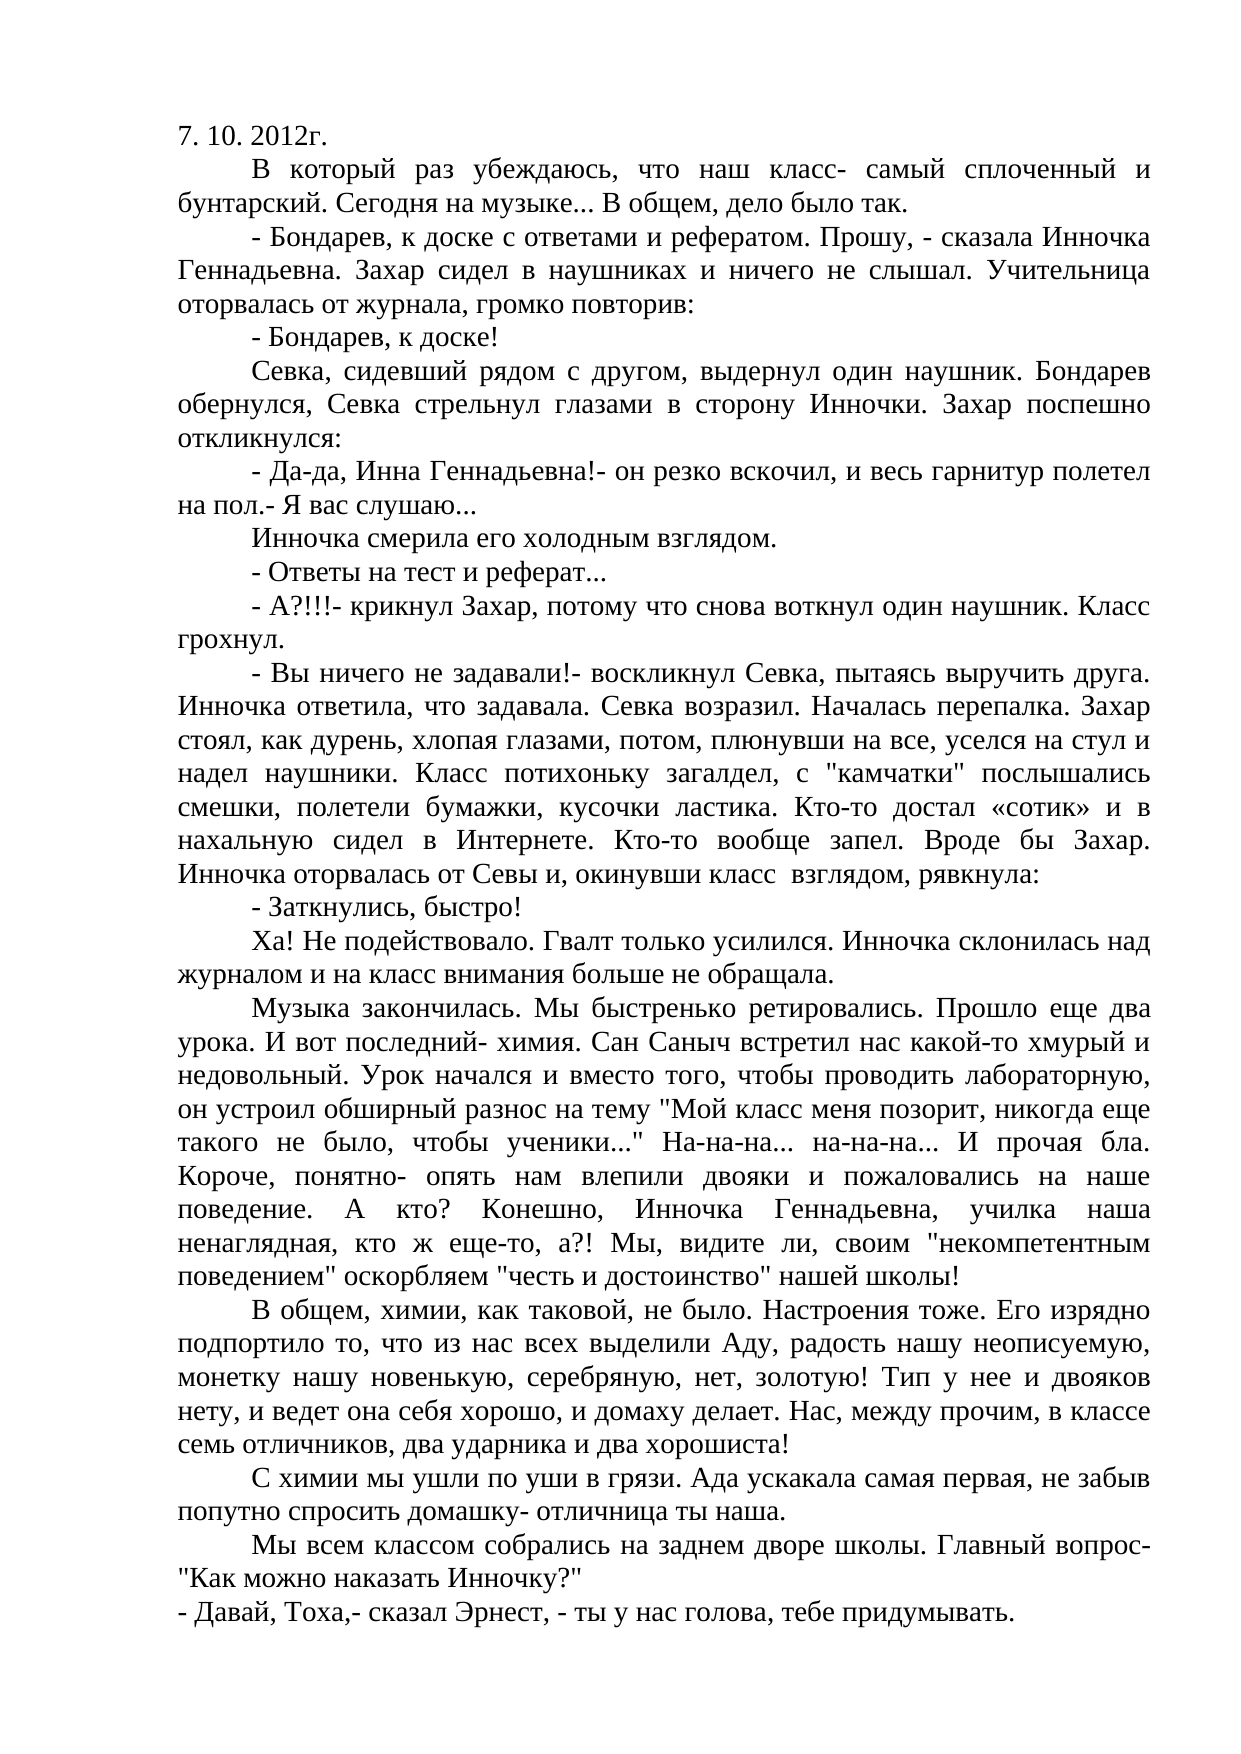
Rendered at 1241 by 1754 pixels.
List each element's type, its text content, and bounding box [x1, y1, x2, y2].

text - Заткнулись, быстро! [177, 889, 1152, 923]
text С химии мы ушли по уши в грязи. Ада ускакала самая первая, не забыв попутно спросить домашку- отличница ты наша. [177, 1460, 1152, 1527]
text Инночка смерила его холодным взглядом. [177, 521, 1152, 554]
text - Бондарев, к доске! [177, 319, 1152, 353]
text 7. 10. 2012г. [177, 118, 1152, 152]
text Музыка закончилась. Мы быстренько ретировались. Прошло еще два урока. И вот последний- химия. Сан Саныч встретил нас какой-то хмурый и недовольный. Урок начался и вместо того, чтобы проводить лабораторную, он устроил обширный разнос на тему "Мой класс меня позорит, никогда еще такого не было, чтобы ученики..." На-на-на... на-на-на... И прочая бла. Короче, понятно- опять нам влепили двояки и пожаловались на наше поведение. А кто? Конешно, Инночка Геннадьевна, училка наша ненаглядная, кто ж еще-то, а?! Мы, видите ли, своим "некомпетентным поведением" оскорбляем "честь и достоинство" нашей школы! [177, 990, 1152, 1292]
text В который раз убеждаюсь, что наш класс- самый сплоченный и бунтарский. Сегодня на музыке... В общем, дело было так. [177, 152, 1152, 219]
text - А?!!!- крикнул Захар, потому что снова воткнул один наушник. Класс грохнул. [177, 588, 1152, 655]
text - Вы ничего не задавали!- воскликнул Севка, пытаясь выручить друга. Инночка ответила, что задавала. Севка возразил. Началась перепалка. Захар стоял, как дурень, хлопая глазами, потом, плюнувши на все, уселся на стул и надел наушники. Класс потихоньку загалдел, с "камчатки" послышались смешки, полетели бумажки, кусочки ластика. Кто-то достал «сотик» и в нахальную сидел в Интернете. Кто-то вообще запел. Вроде бы Захар. Инночка оторвалась от Севы и, окинувши класс взглядом, рявкнула: [177, 655, 1152, 889]
text - Бондарев, к доске с ответами и рефератом. Прошу, - сказала Инночка Геннадьевна. Захар сидел в наушниках и ничего не слышал. Учительница оторвалась от журнала, громко повторив: [177, 219, 1152, 319]
text - Ответы на тест и реферат... [177, 554, 1152, 588]
text Севка, сидевший рядом с другом, выдернул один наушник. Бондарев обернулся, Севка стрельнул глазами в сторону Инночки. Захар поспешно откликнулся: [177, 353, 1152, 453]
text Мы всем классом собрались на заднем дворе школы. Главный вопрос- "Как можно наказать Инночку?" [177, 1527, 1152, 1594]
text - Давай, Тоха,- сказал Эрнест, - ты у нас голова, тебе придумывать. [177, 1594, 1152, 1627]
text В общем, химии, как таковой, не было. Настроения тоже. Его изрядно подпортило то, что из нас всех выделили Аду, радость нашу неописуемую, монетку нашу новенькую, серебряную, нет, золотую! Тип у нее и двояков нету, и ведет она себя хорошо, и домаху делает. Нас, между прочим, в классе семь отличников, два ударника и два хорошиста! [177, 1292, 1152, 1460]
text - Да-да, Инна Геннадьевна!- он резко вскочил, и весь гарнитур полетел на пол.- Я вас слушаю... [177, 453, 1152, 521]
text Ха! Не подействовало. Гвалт только усилился. Инночка склонилась над журналом и на класс внимания больше не обращала. [177, 923, 1152, 990]
